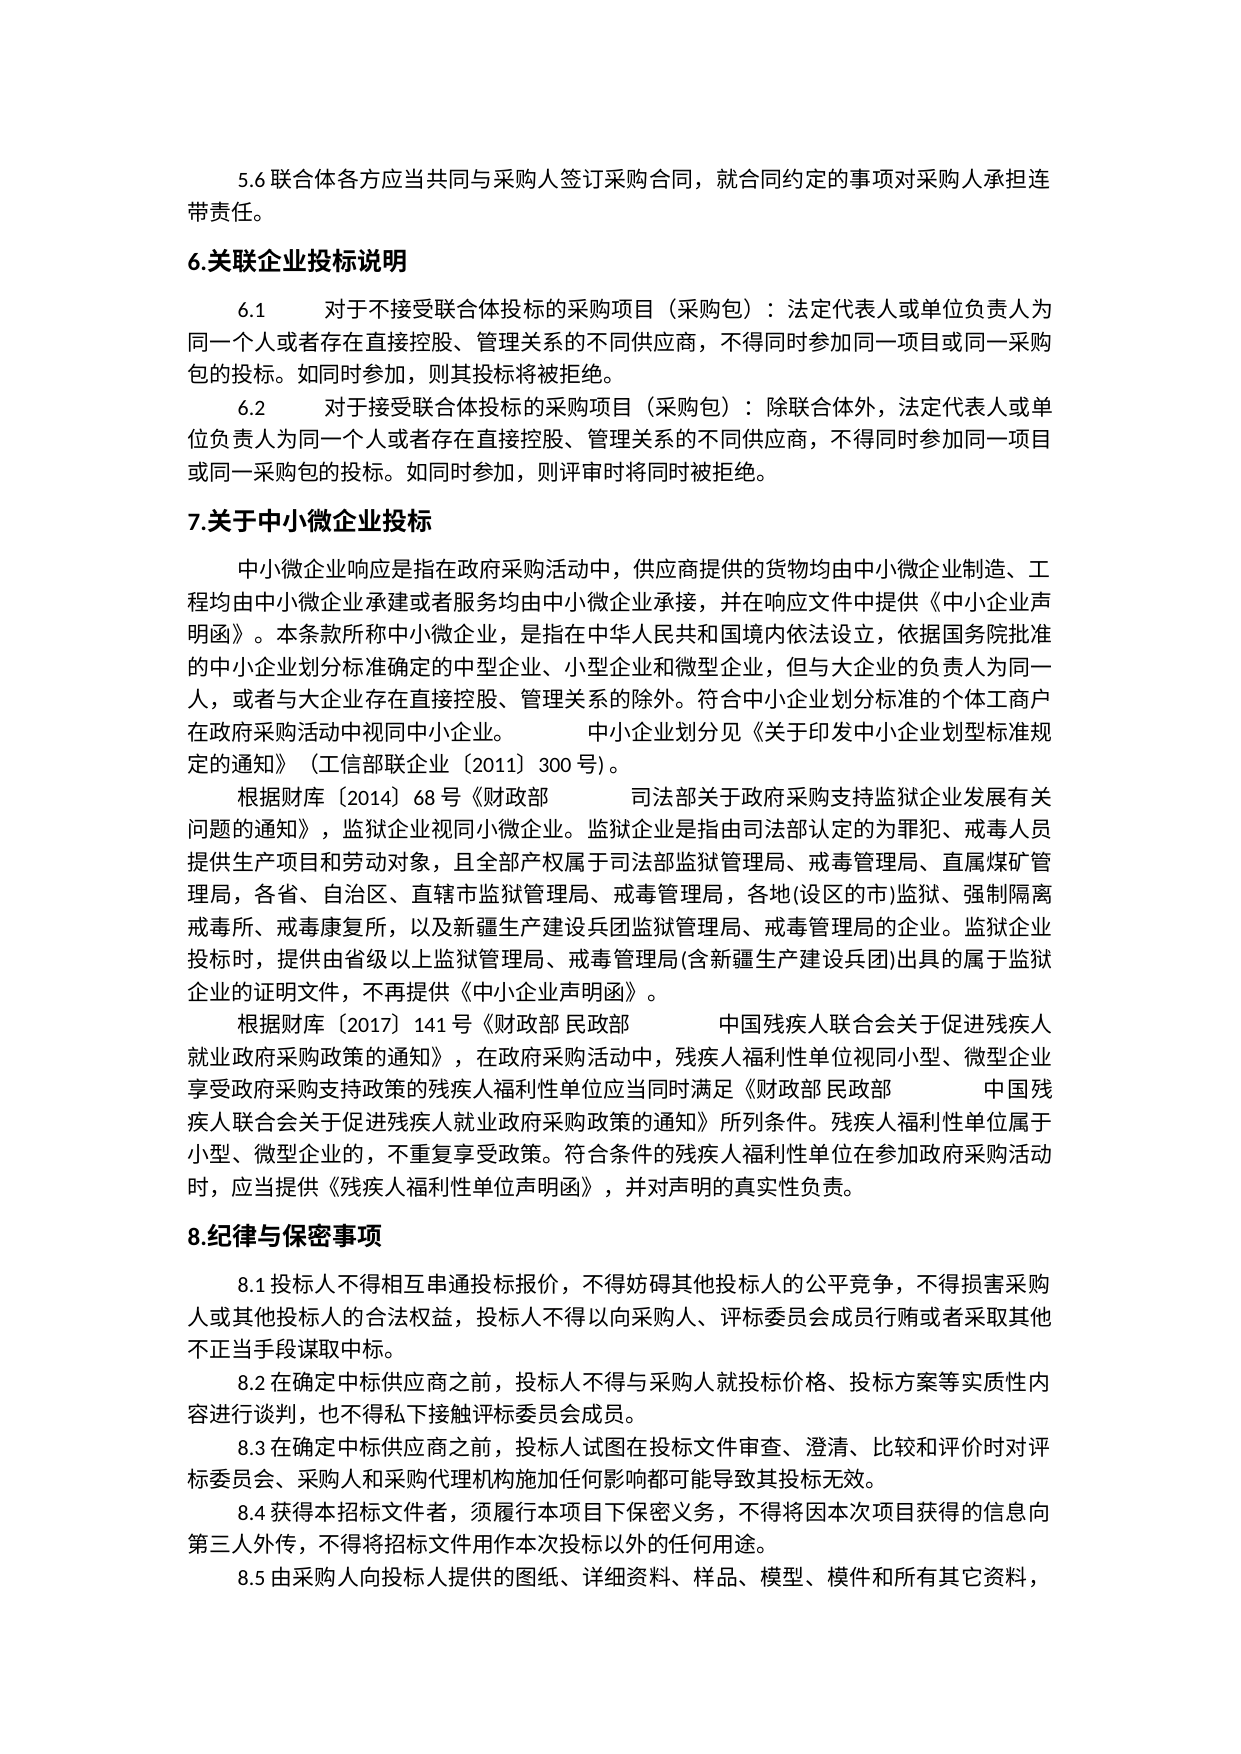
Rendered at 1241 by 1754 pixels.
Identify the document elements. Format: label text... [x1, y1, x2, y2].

text 8.4获得本招标文件者，须履行本项目下保密义务，不得将因本次项目获得的信息向第三人外传，不得将招标文件用作本次投标以外的任何用途。 [187, 1494, 1053, 1559]
text 5.6联合体各方应当共同与采购人签订采购合同，就合同约定的事项对采购人承担连带责任。 [187, 162, 1053, 227]
text 8.3在确定中标供应商之前，投标人试图在投标文件审查、澄清、比较和评价时对评标委员会、采购人和采购代理机构施加任何影响都可能导致其投标无效。 [187, 1429, 1053, 1494]
text 6.2 对于接受联合体投标的采购项目（采购包）：除联合体外，法定代表人或单位负责人为同一个人或者存在直接控股、管理关系的不同供应商，不得同时参加同一项目或同一采购包的投标。如同时参加，则评审时将同时被拒绝。 [187, 389, 1053, 487]
text 8.2在确定中标供应商之前，投标人不得与采购人就投标价格、投标方案等实质性内容进行谈判，也不得私下接触评标委员会成员。 [187, 1364, 1053, 1429]
text 6.关联企业投标说明 [187, 227, 1053, 292]
text 8.1投标人不得相互串通投标报价，不得妨碍其他投标人的公平竞争，不得损害采购人或其他投标人的合法权益，投标人不得以向采购人、评标委员会成员行贿或者采取其他不正当手段谋取中标。 [187, 1267, 1053, 1364]
text 6.1 对于不接受联合体投标的采购项目（采购包）：法定代表人或单位负责人为同一个人或者存在直接控股、管理关系的不同供应商，不得同时参加同一项目或同一采购包的投标。如同时参加，则其投标将被拒绝。 [187, 292, 1053, 389]
text 8.纪律与保密事项 [187, 1202, 1053, 1267]
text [187, 1559, 1053, 1592]
text 根据财库〔2014〕68号《财政部 司法部关于政府采购支持监狱企业发展有关问题的通知》，监狱企业视同小微企业。监狱企业是指由司法部认定的为罪犯、戒毒人员提供生产项目和劳动对象，且全部产权属于司法部监狱管理局、戒毒管理局、直属煤矿管理局，各省、自治区、直辖市监狱管理局、戒毒管理局，各地(设区的市)监狱、强制隔离戒毒所、戒毒康复所，以及新疆生产建设兵团监狱管理局、戒毒管理局的企业。监狱企业投标时，提供由省级以上监狱管理局、戒毒管理局(含新疆生产建设兵团)出具的属于监狱企业的证明文件，不再提供《中小企业声明函》。 [187, 779, 1053, 1007]
text 中小微企业响应是指在政府采购活动中，供应商提供的货物均由中小微企业制造、工程均由中小微企业承建或者服务均由中小微企业承接，并在响应文件中提供《中小企业声明函》。本条款所称中小微企业，是指在中华人民共和国境内依法设立，依据国务院批准的中小企业划分标准确定的中型企业、小型企业和微型企业，但与大企业的负责人为同一人，或者与大企业存在直接控股、管理关系的除外。符合中小企业划分标准的个体工商户，在政府采购活动中视同中小企业。 中小企业划分见《关于印发中小企业划型标准规定的通知》（工信部联企业〔2011〕300号) 。 [187, 552, 1053, 779]
text 7.关于中小微企业投标 [187, 487, 1053, 552]
text 根据财库〔2017〕141号《财政部 民政部 中国残疾人联合会关于促进残疾人就业政府采购政策的通知》，在政府采购活动中，残疾人福利性单位视同小型、微型企业，享受政府采购支持政策的残疾人福利性单位应当同时满足《财政部 民政部 中国残疾人联合会关于促进残疾人就业政府采购政策的通知》所列条件。残疾人福利性单位属于小型、微型企业的，不重复享受政策。符合条件的残疾人福利性单位在参加政府采购活动时，应当提供《残疾人福利性单位声明函》，并对声明的真实性负责。 [187, 1007, 1053, 1202]
